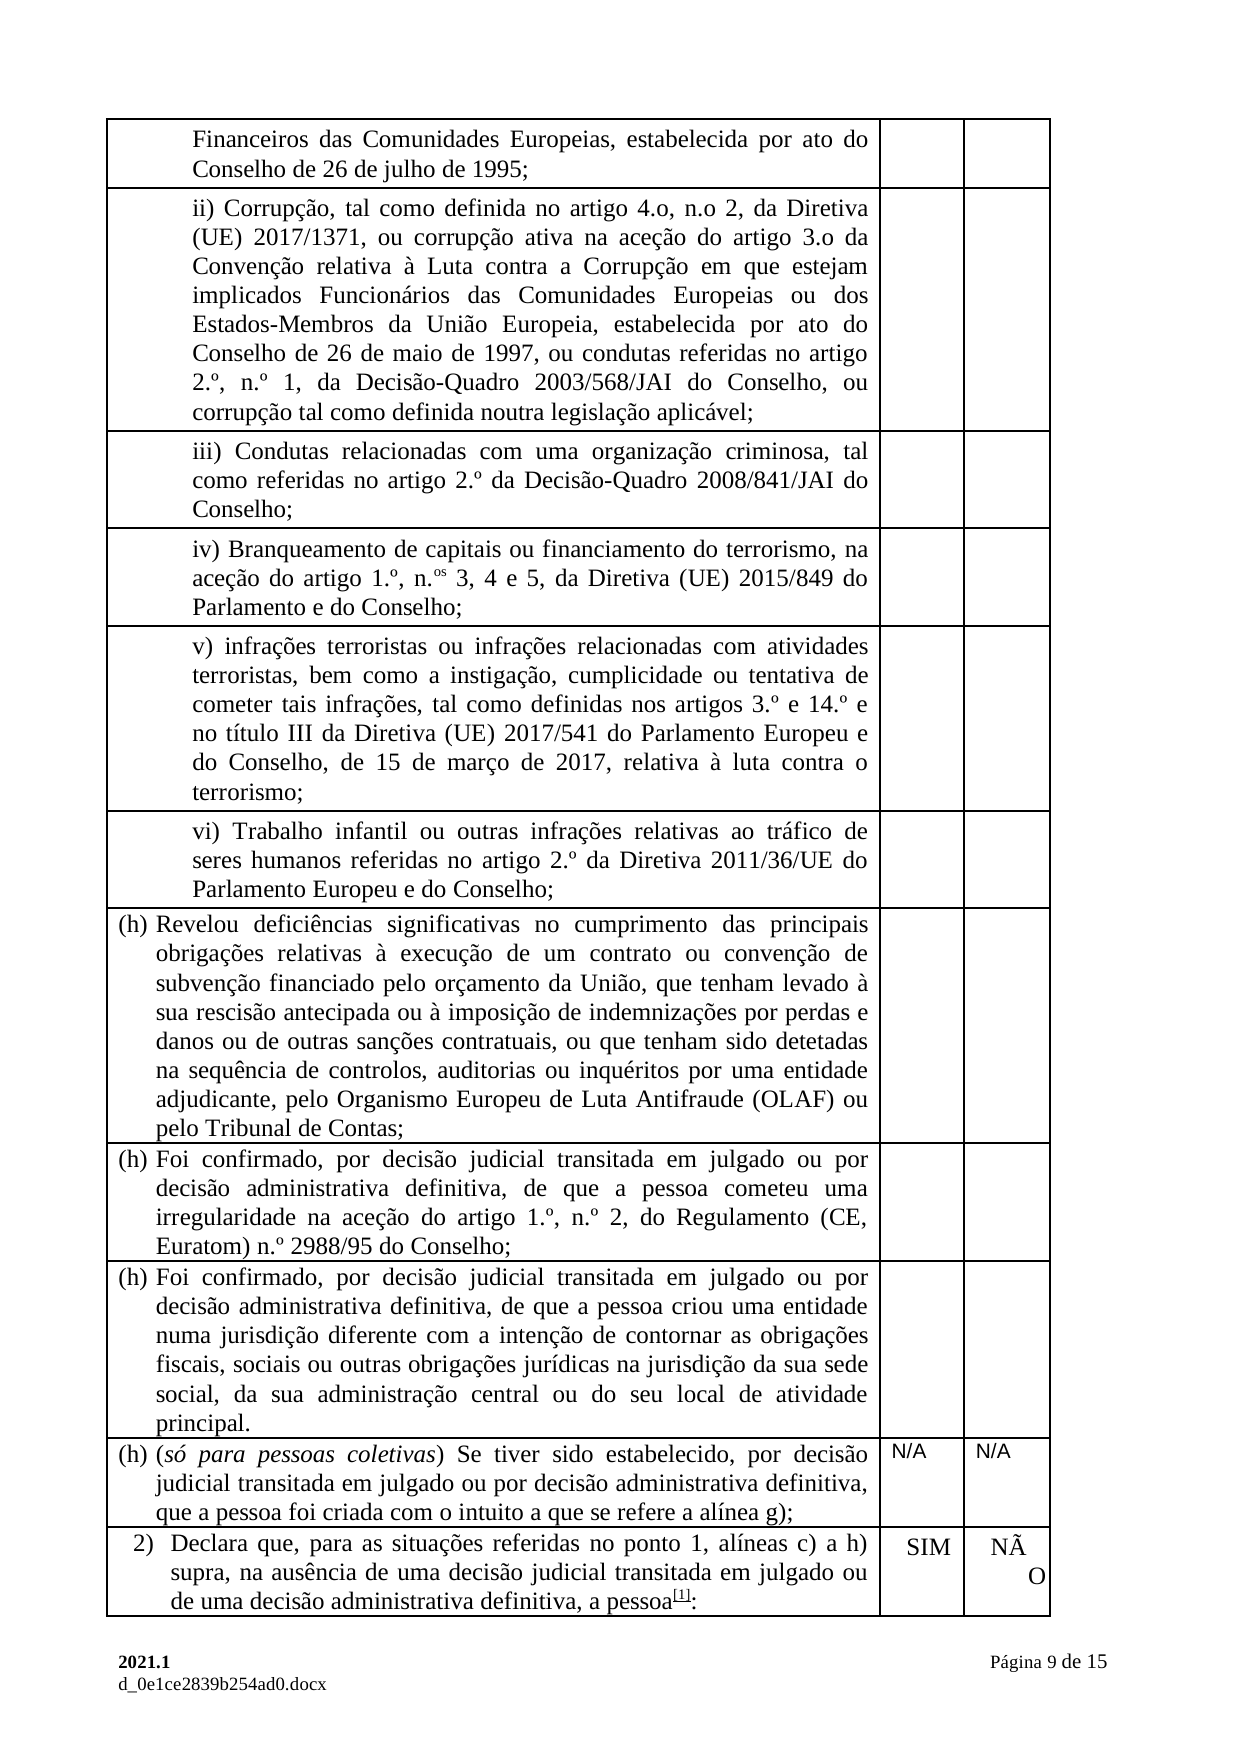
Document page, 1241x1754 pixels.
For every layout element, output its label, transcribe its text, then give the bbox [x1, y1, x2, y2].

table_cell Declara que, para as situações referidas no ponto 1, alíneas c) a h) supra, na ausência de uma decisão judicial transitada em julgado ou de uma decisão administrativa definitiva, a pessoa[1]: [108, 1528, 879, 1615]
table_cell [965, 432, 1049, 527]
table_cell [965, 1144, 1049, 1260]
table_cell Foi confirmado, por decisão judicial transitada em julgado ou por decisão administrativa definitiva, de que a pessoa criou uma entidade numa jurisdição diferente com a intenção de contornar as obrigações fiscais, sociais ou outras obrigações jurídicas na jurisdição da sua sede social, da sua administração central ou do seu local de atividade principal. [108, 1262, 879, 1437]
table_cell [965, 812, 1049, 907]
table_cell [965, 529, 1049, 625]
table_cell [881, 627, 963, 809]
table_cell [881, 529, 963, 625]
table_cell [881, 189, 963, 429]
table_cell [881, 1144, 963, 1260]
table_cell Revelou deficiências significativas no cumprimento das principais obrigações relativas à execução de um contrato ou convenção de subvenção financiado pelo orçamento da União, que tenham levado à sua rescisão antecipada ou à imposição de indemnizações por perdas e danos ou de outras sanções contratuais, ou que tenham sido detetadas na sequência de controlos, auditorias ou inquéritos por uma entidade adjudicante, pelo Organismo Europeu de Luta Antifraude (OLAF) ou pelo Tribunal de Contas; [108, 909, 879, 1142]
table_cell [965, 120, 1049, 187]
table_cell v) infrações terroristas ou infrações relacionadas com atividades terroristas, bem como a instigação, cumplicidade ou tentativa de cometer tais infrações, tal como definidas nos artigos 3.º e 14.º e no título III da Diretiva (UE) 2017/541 do Parlamento Europeu e do Conselho, de 15 de março de 2017, relativa à luta contra o terrorismo; [108, 627, 879, 809]
table_cell [965, 909, 1049, 1142]
table_cell [881, 120, 963, 187]
table_cell ii) Corrupção, tal como definida no artigo 4.o, n.o 2, da Diretiva (UE) 2017/1371, ou corrupção ativa na aceção do artigo 3.o da Convenção relativa à Luta contra a Corrupção em que estejam implicados Funcionários das Comunidades Europeias ou dos Estados-Membros da União Europeia, estabelecida por ato do Conselho de 26 de maio de 1997, ou condutas referidas no artigo 2.º, n.º 1, da Decisão-Quadro 2003/568/JAI do Conselho, ou corrupção tal como definida noutra legislação aplicável; [108, 189, 879, 429]
table_cell Foi confirmado, por decisão judicial transitada em julgado ou por decisão administrativa definitiva, de que a pessoa cometeu uma irregularidade na aceção do artigo 1.º, n.º 2, do Regulamento (CE, Euratom) n.º 2988/95 do Conselho; [108, 1144, 879, 1260]
table_cell NÃO [965, 1528, 1049, 1615]
table_cell [965, 1262, 1049, 1437]
table_cell iv) Branqueamento de capitais ou financiamento do terrorismo, na aceção do artigo 1.º, n.os 3, 4 e 5, da Diretiva (UE) 2015/849 do Parlamento e do Conselho; [108, 529, 879, 625]
table_cell (só para pessoas coletivas) Se tiver sido estabelecido, por decisão judicial transitada em julgado ou por decisão administrativa definitiva, que a pessoa foi criada com o intuito a que se refere a alínea g); [108, 1439, 879, 1526]
table_cell [881, 812, 963, 907]
table_cell [881, 909, 963, 1142]
table_cell N/A [965, 1439, 1049, 1526]
table_cell [881, 1262, 963, 1437]
table_cell SIM [881, 1528, 963, 1615]
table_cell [108, 120, 879, 187]
table_cell [965, 189, 1049, 429]
table_cell N/A [881, 1439, 963, 1526]
table_cell vi) Trabalho infantil ou outras infrações relativas ao tráfico de seres humanos referidas no artigo 2.º da Diretiva 2011/36/UE do Parlamento Europeu e do Conselho; [108, 812, 879, 907]
table_cell [965, 627, 1049, 809]
table_cell iii) Condutas relacionadas com uma organização criminosa, tal como referidas no artigo 2.º da Decisão-Quadro 2008/841/JAI do Conselho; [108, 432, 879, 527]
table_cell [881, 432, 963, 527]
